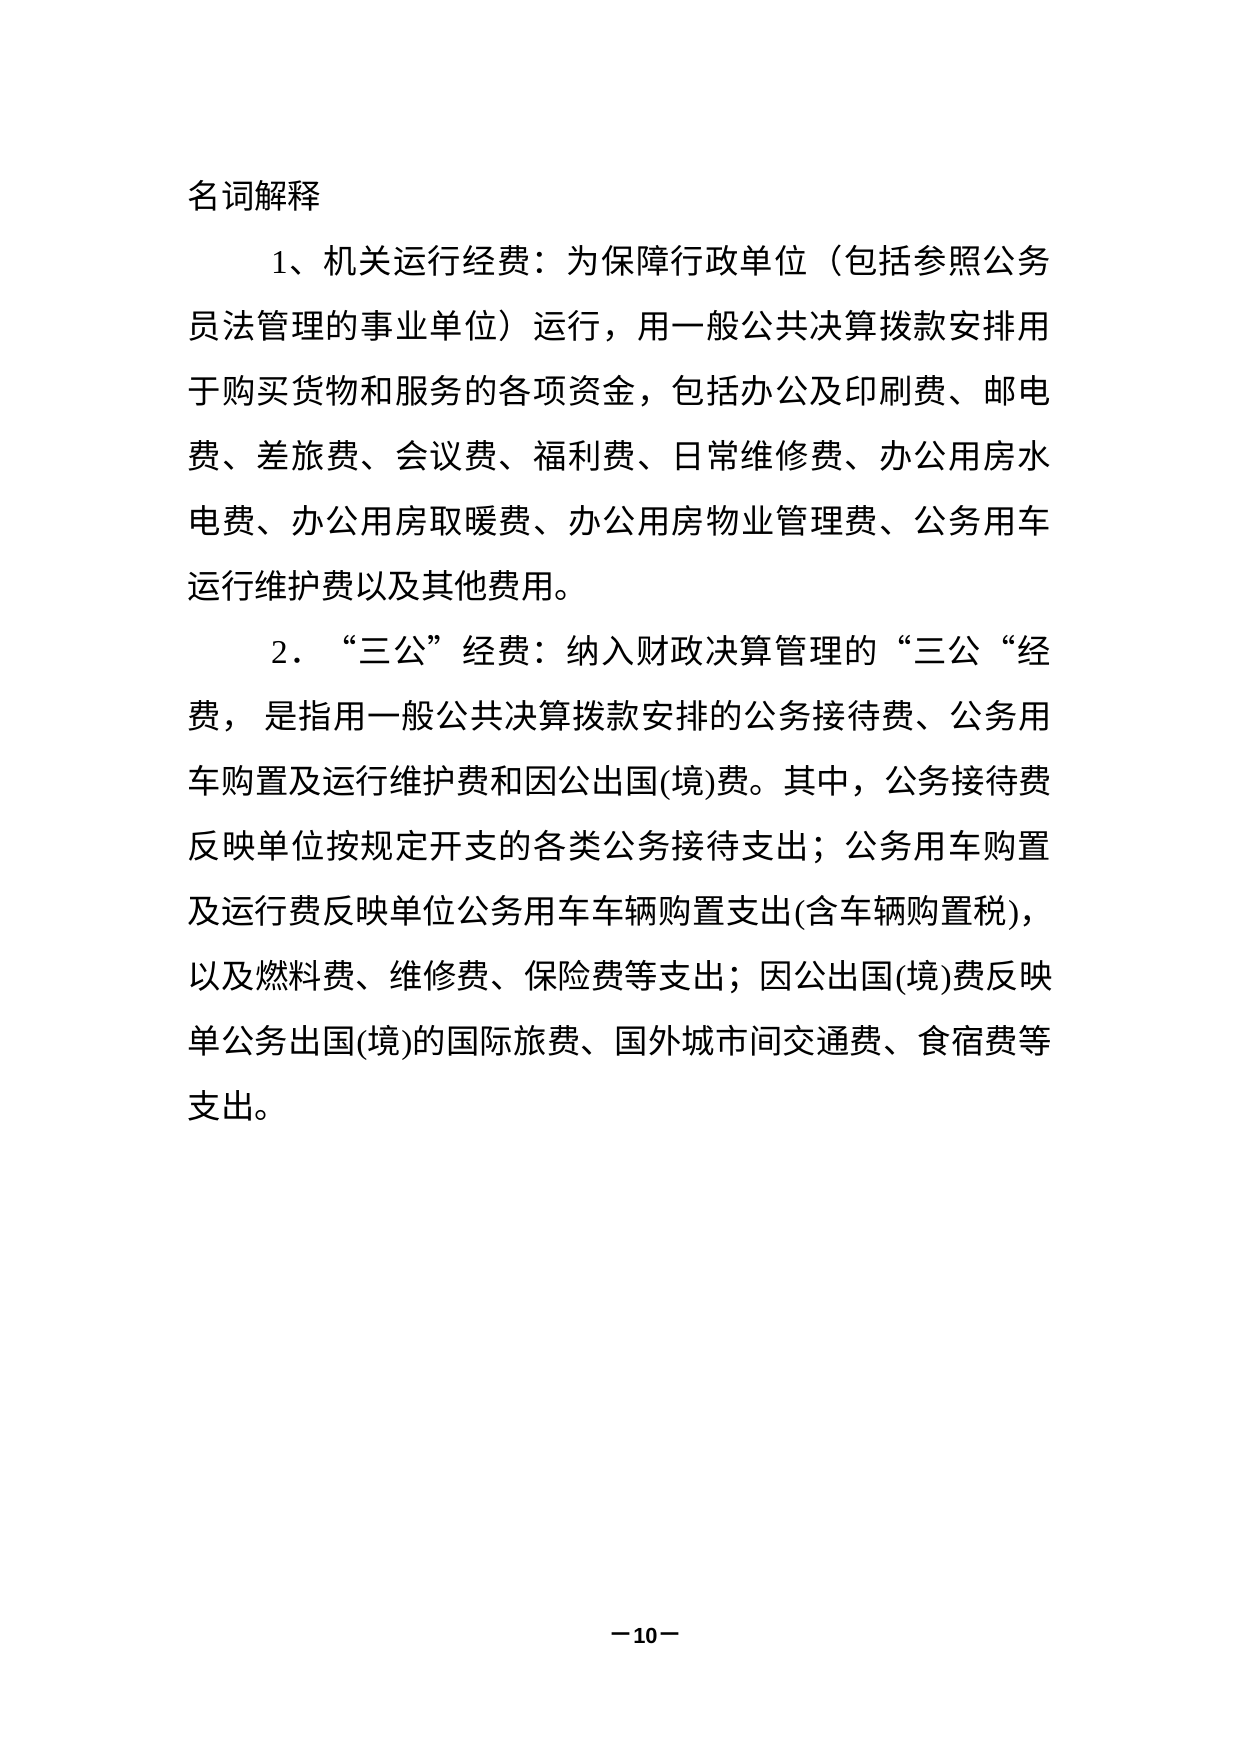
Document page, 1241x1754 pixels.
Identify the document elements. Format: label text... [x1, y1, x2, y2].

text 2．“三公”经费：纳入财政决算管理的“三公“经费， 是指用一般公共决算拨款安排的公务接待费、公务用车购置及运行维护费和因公出国(境)费。其中，公务接待费反映单位按规定开支的各类公务接待支出；公务用车购置及运行费反映单位公务用车车辆购置支出(含车辆购置税)，以及燃料费、维修费、保险费等支出；因公出国(境)费反映单公务出国(境)的国际旅费、国外城市间交通费、食宿费等支出。 [187, 617, 1053, 1137]
text 1、机关运行经费：为保障行政单位（包括参照公务员法管理的事业单位）运行，用一般公共决算拨款安排用于购买货物和服务的各项资金，包括办公及印刷费、邮电费、差旅费、会议费、福利费、日常维修费、办公用房水电费、办公用房取暖费、办公用房物业管理费、公务用车运行维护费以及其他费用。 [187, 227, 1053, 617]
text 名词解释 [187, 162, 1053, 227]
